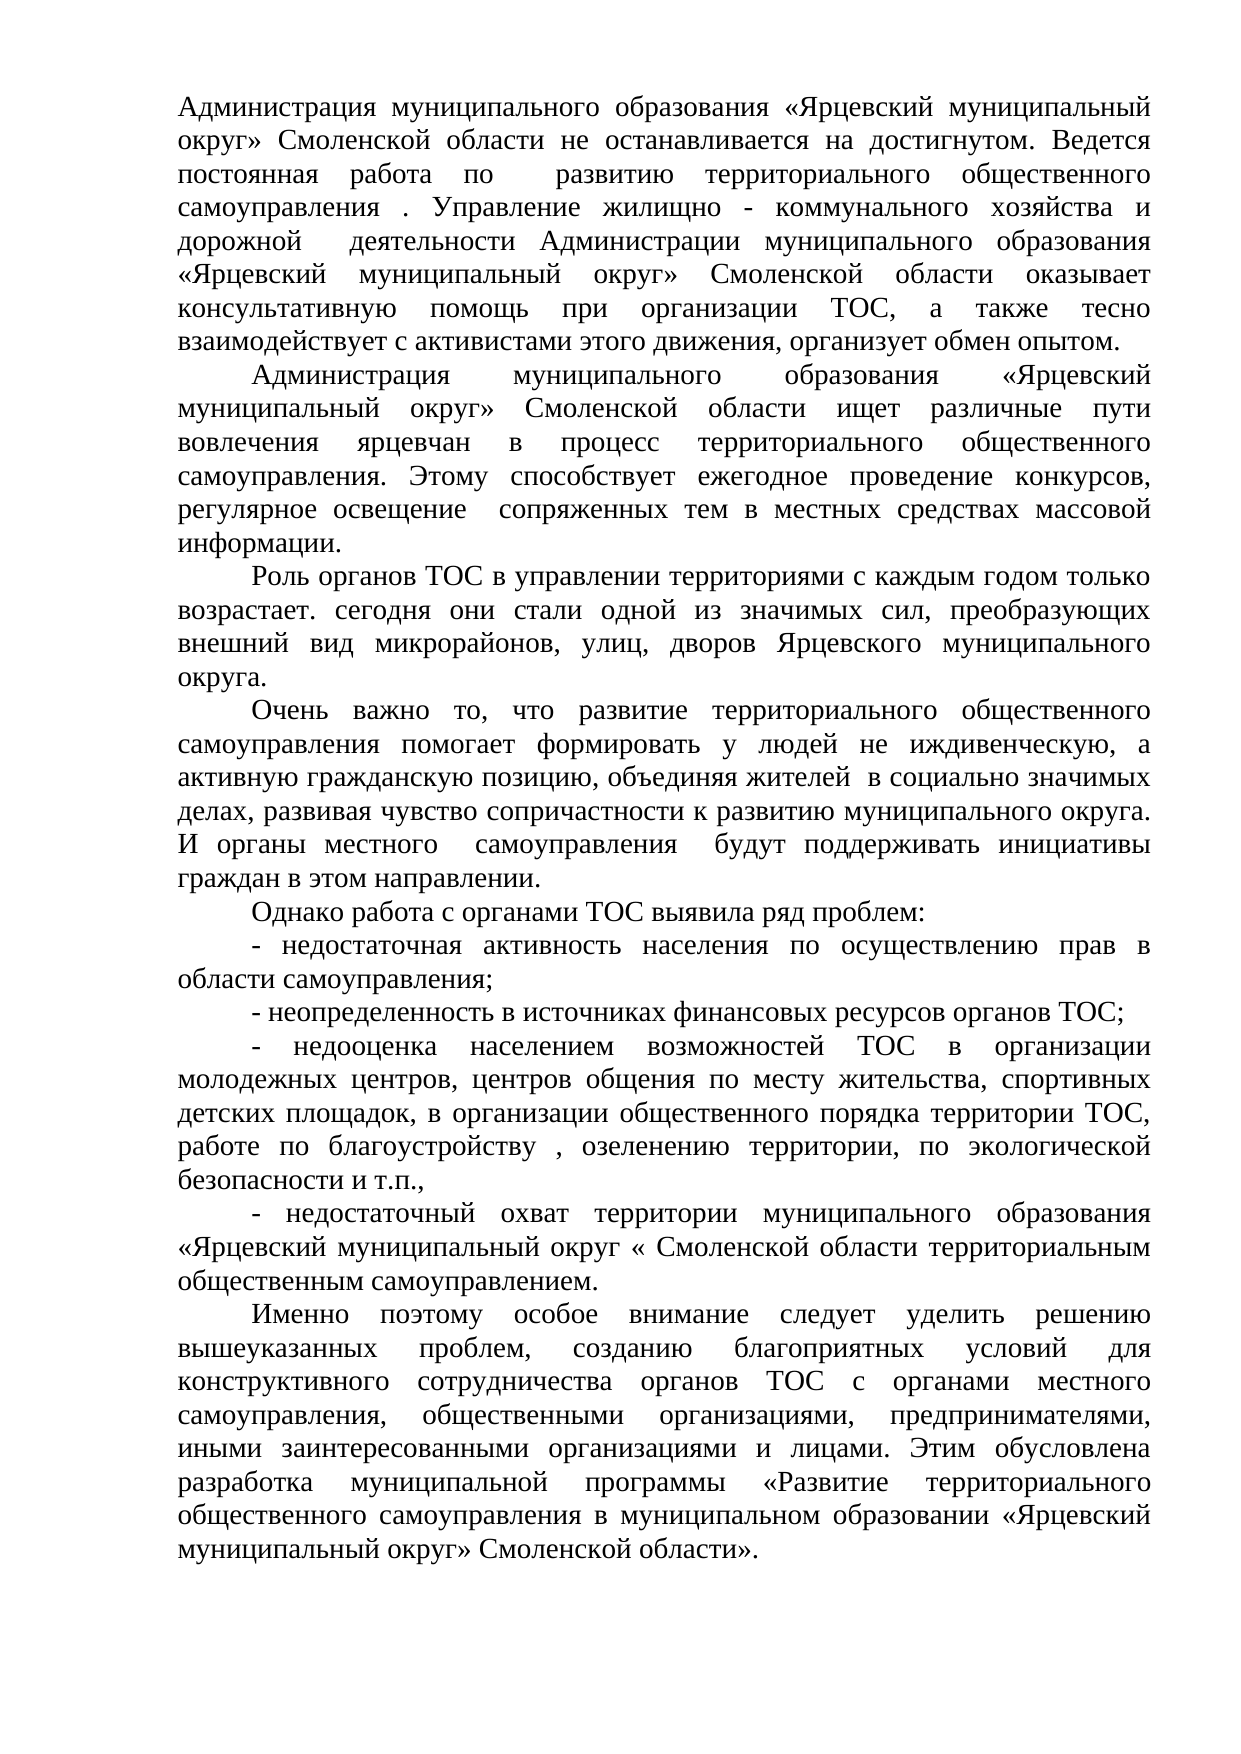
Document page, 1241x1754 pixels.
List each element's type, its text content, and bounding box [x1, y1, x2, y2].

text Именно поэтому особое внимание следует уделить решению вышеуказанных проблем, созданию благоприятных условий для конструктивного сотрудничества органов ТОС с органами местного самоуправления, общественными организациями, предпринимателями, иными заинтересованными организациями и лицами. Этим обусловлена разработка муниципальной программы «Развитие территориального общественного самоуправления в муниципальном образовании «Ярцевский муниципальный округ» Смоленской области». [177, 1296, 1152, 1564]
text - недостаточный охват территории муниципального образования «Ярцевский муниципальный округ « Смоленской области территориальным общественным самоуправлением. [177, 1196, 1152, 1296]
text Очень важно то, что развитие территориального общественного самоуправления помогает формировать у людей не иждивенческую, а активную гражданскую позицию, объединяя жителей в социально значимых делах, развивая чувство сопричастности к развитию муниципального округа. И органы местного самоуправления будут поддерживать инициативы граждан в этом направлении. [177, 692, 1152, 894]
text Администрация муниципального образования «Ярцевский муниципальный округ» Смоленской области ищет различные пути вовлечения ярцевчан в процесс территориального общественного самоуправления. Этому способствует ежегодное проведение конкурсов, регулярное освещение сопряженных тем в местных средствах массовой информации. [177, 357, 1152, 558]
text - неопределенность в источниках финансовых ресурсов органов ТОС; [177, 994, 1152, 1028]
text - недооценка населением возможностей ТОС в организации молодежных центров, центров общения по месту жительства, спортивных детских площадок, в организации общественного порядка территории ТОС, работе по благоустройству , озеленению территории, по экологической безопасности и т.п., [177, 1028, 1152, 1196]
text Однако работа с органами ТОС выявила ряд проблем: [177, 894, 1152, 927]
text - недостаточная активность населения по осуществлению прав в области самоуправления; [177, 927, 1152, 994]
text Администрация муниципального образования «Ярцевский муниципальный округ» Смоленской области не останавливается на достигнутом. Ведется постоянная работа по развитию территориального общественного самоуправления . Управление жилищно - коммунального хозяйства и дорожной деятельности Администрации муниципального образования «Ярцевский муниципальный округ» Смоленской области оказывает консультативную помощь при организации ТОС, а также тесно взаимодействует с активистами этого движения, организует обмен опытом. [177, 89, 1152, 357]
text Роль органов ТОС в управлении территориями с каждым годом только возрастает. сегодня они стали одной из значимых сил, преобразующих внешний вид микрорайонов, улиц, дворов Ярцевского муниципального округа. [177, 558, 1152, 692]
